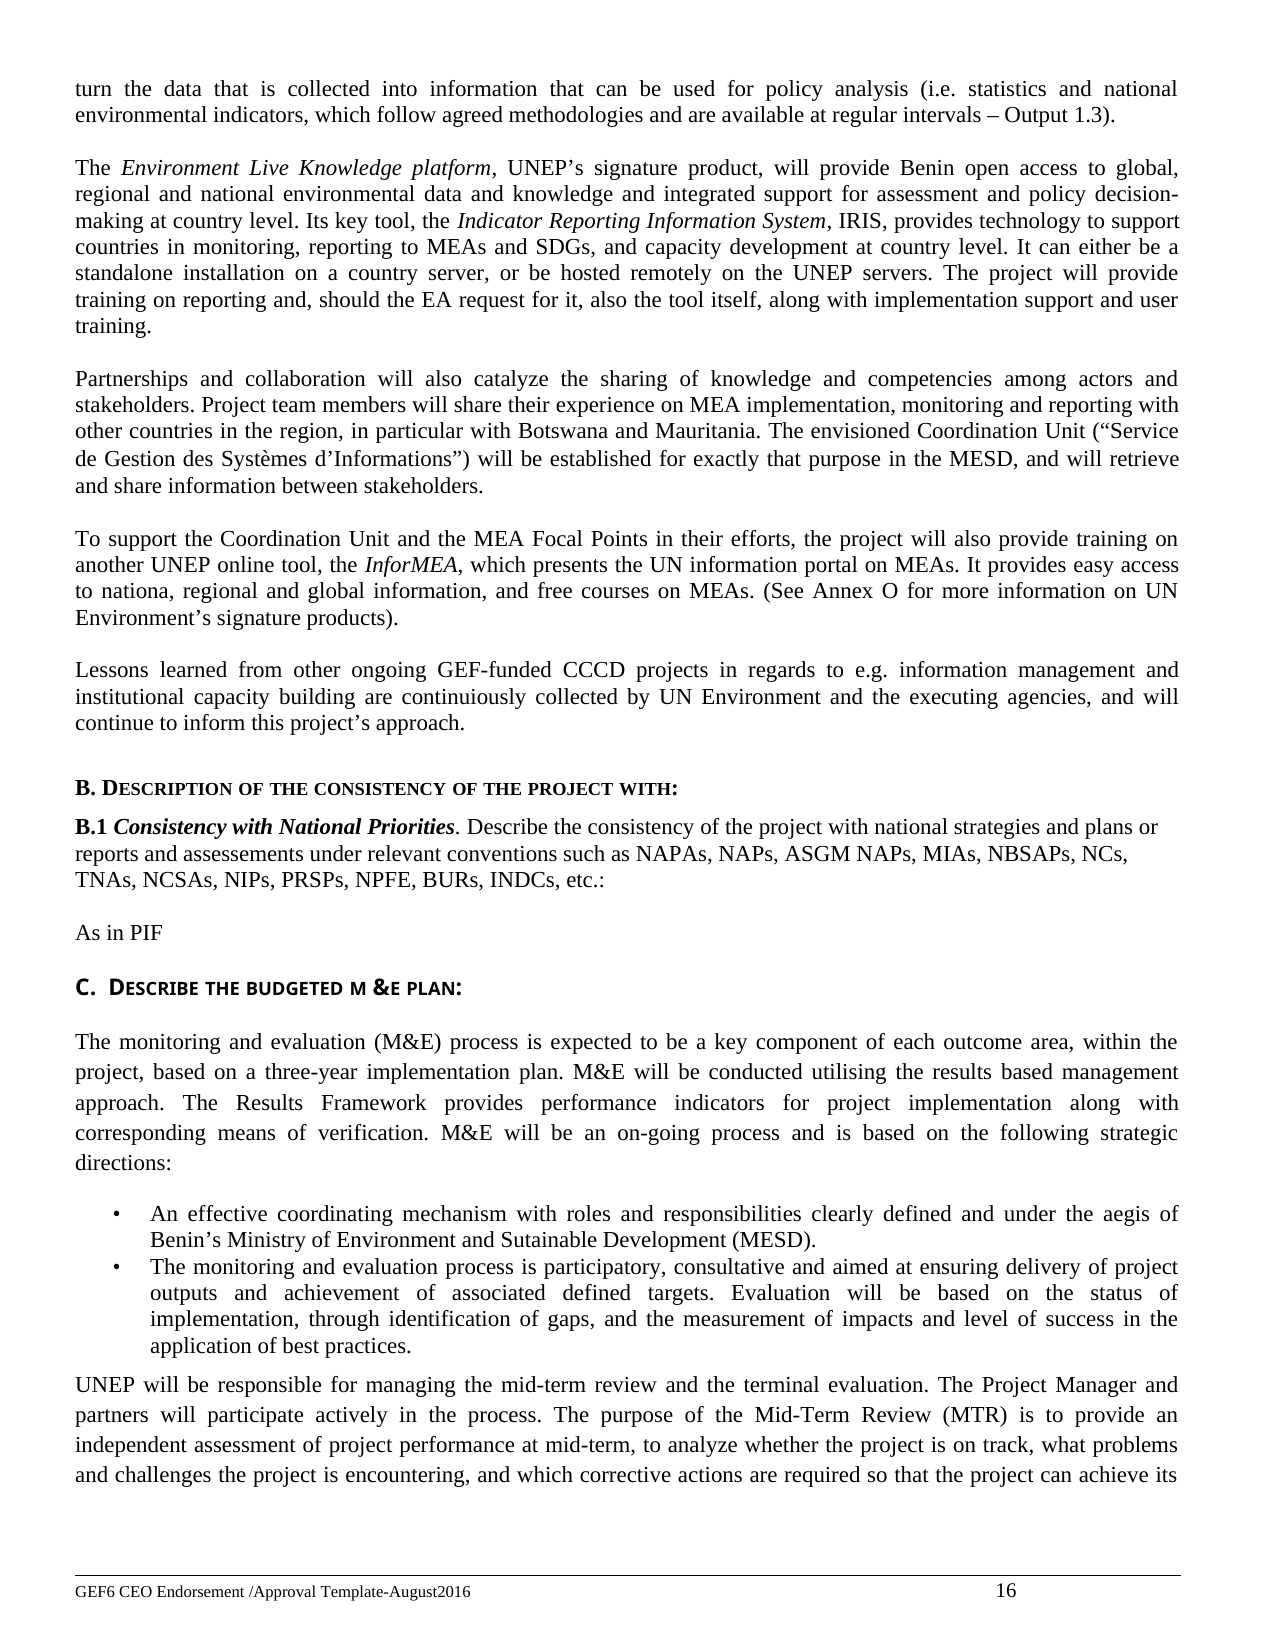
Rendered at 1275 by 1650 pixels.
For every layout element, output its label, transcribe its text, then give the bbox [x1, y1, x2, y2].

text C. Describe the budgeted m &e plan: [75, 971, 1181, 1003]
list An effective coordinating mechanism with roles and responsibilities clearly defined and under the aegis of Benin’s Ministry of Environment and Sutainable Development (MESD). [112, 1200, 1181, 1253]
text As in PIF [75, 919, 1181, 945]
text To support the Coordination Unit and the MEA Focal Points in their efforts, the project will also provide training on another UNEP online tool, the InforMEA, which presents the UN information portal on MEAs. It provides easy access to nationa, regional and global information, and free courses on MEAs. (See Annex O for more information on UN Environment’s signature products). [75, 525, 1181, 630]
subtitle B. Description of the consistency of the project with: [75, 774, 1181, 801]
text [75, 1371, 1181, 1488]
text The Environment Live Knowledge platform, UNEP’s signature product, will provide Benin open access to global, regional and national environmental data and knowledge and integrated support for assessment and policy decision-making at country level. Its key tool, the Indicator Reporting Information System, IRIS, provides technology to support countries in monitoring, reporting to MEAs and SDGs, and capacity development at country level. It can either be a standalone installation on a country server, or be hosted remotely on the UNEP servers. The project will provide training on reporting and, should the EA request for it, also the tool itself, along with implementation support and user training. [75, 154, 1181, 338]
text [75, 75, 1181, 128]
text Lessons learned from other ongoing GEF-funded CCCD projects in regards to e.g. information management and institutional capacity building are continuiously collected by UN Environment and the executing agencies, and will continue to inform this project’s approach. [75, 656, 1181, 736]
list The monitoring and evaluation process is participatory, consultative and aimed at ensuring delivery of project outputs and achievement of associated defined targets. Evaluation will be based on the status of implementation, through identification of gaps, and the measurement of impacts and level of success in the application of best practices. [112, 1253, 1181, 1358]
text Partnerships and collaboration will also catalyze the sharing of knowledge and competencies among actors and stakeholders. Project team members will share their experience on MEA implementation, monitoring and reporting with other countries in the region, in particular with Botswana and Mauritania. The envisioned Coordination Unit (“Service de Gestion des Systèmes d’Informations”) will be established for exactly that purpose in the MESD, and will retrieve and share information between stakeholders. [75, 365, 1181, 498]
text B.1 Consistency with National Priorities. Describe the consistency of the project with national strategies and plans or reports and assessements under relevant conventions such as NAPAs, NAPs, ASGM NAPs, MIAs, NBSAPs, NCs, TNAs, NCSAs, NIPs, PRSPs, NPFE, BURs, INDCs, etc.: [75, 813, 1181, 892]
text The monitoring and evaluation (M&E) process is expected to be a key component of each outcome area, within the project, based on a three-year implementation plan. M&E will be conducted utilising the results based management approach. The Results Framework provides performance indicators for project implementation along with corresponding means of verification. M&E will be an on-going process and is based on the following strategic directions: [75, 1028, 1181, 1175]
